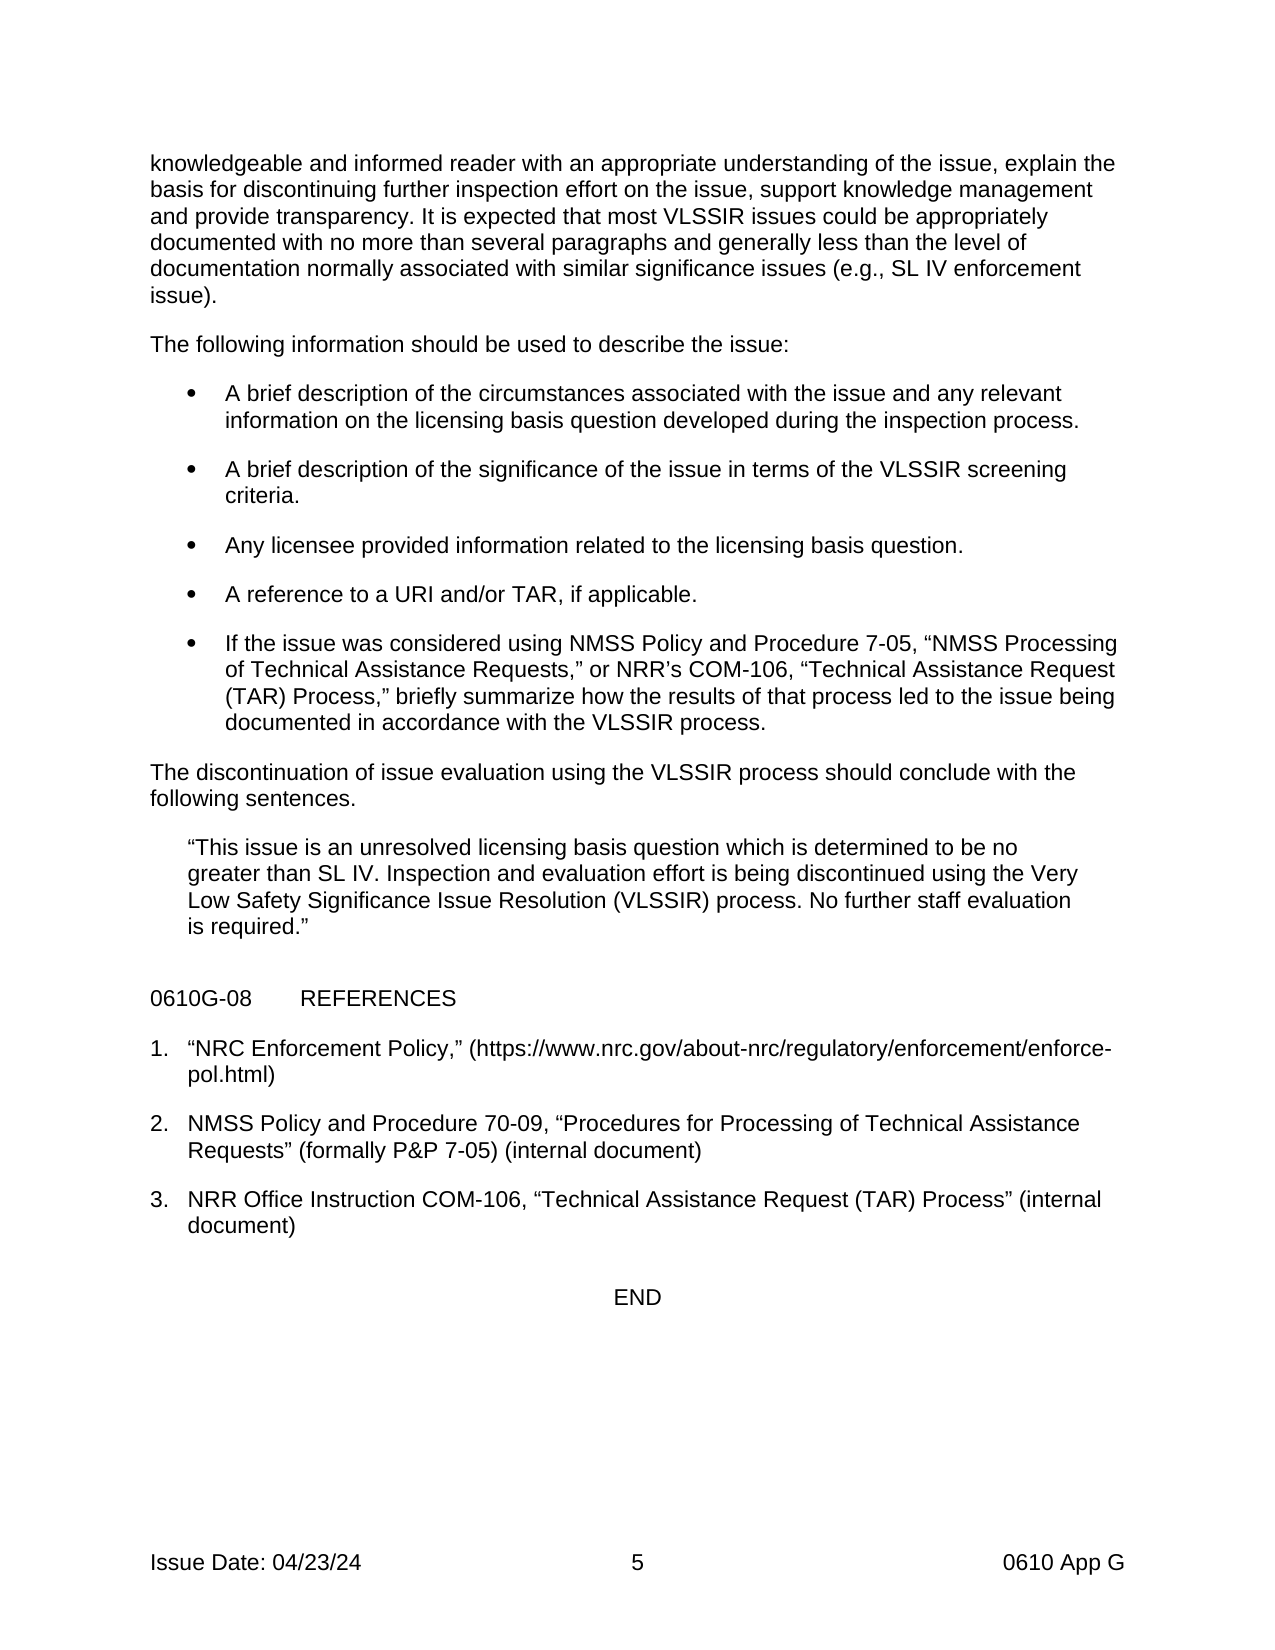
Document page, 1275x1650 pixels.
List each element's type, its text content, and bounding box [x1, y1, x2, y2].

list If the issue was considered using NMSS Policy and Procedure 7-05, “NMSS Processing of Technical Assistance Requests,” or NRR’s COM-106, “Technical Assistance Request (TAR) Process,” briefly summarize how the results of that process led to the issue being documented in accordance with the VLSSIR process. [187, 630, 1125, 736]
text 2. NMSS Policy and Procedure 70-09, “Procedures for Processing of Technical Assistance Requests” (formally P&P 7-05) (internal document) [150, 1110, 1125, 1163]
list A brief description of the significance of the issue in terms of the VLSSIR screening criteria. [187, 456, 1125, 509]
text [150, 150, 1125, 308]
text 3. NRR Office Instruction COM-106, “Technical Assistance Request (TAR) Process” (internal document) [150, 1186, 1125, 1238]
text 1. “NRC Enforcement Policy,” (https://www.nrc.gov/about-nrc/regulatory/enforcement/enforce-pol.html) [150, 1034, 1125, 1087]
list A reference to a URI and/or TAR, if applicable. [187, 581, 1125, 607]
text The following information should be used to describe the issue: [150, 331, 1125, 357]
text “This issue is an unresolved licensing basis question which is determined to be no greater than SL IV. Inspection and evaluation effort is being discontinued using the Very Low Safety Significance Issue Resolution (VLSSIR) process. No further staff evaluation is required.” [187, 834, 1087, 939]
text END [150, 1284, 1125, 1311]
subtitle 0610G-08 REFERENCES [150, 985, 1125, 1012]
text The discontinuation of issue evaluation using the VLSSIR process should conclude with the following sentences. [150, 758, 1125, 811]
list A brief description of the circumstances associated with the issue and any relevant information on the licensing basis question developed during the inspection process. [187, 380, 1125, 433]
list Any licensee provided information related to the licensing basis question. [187, 532, 1125, 558]
